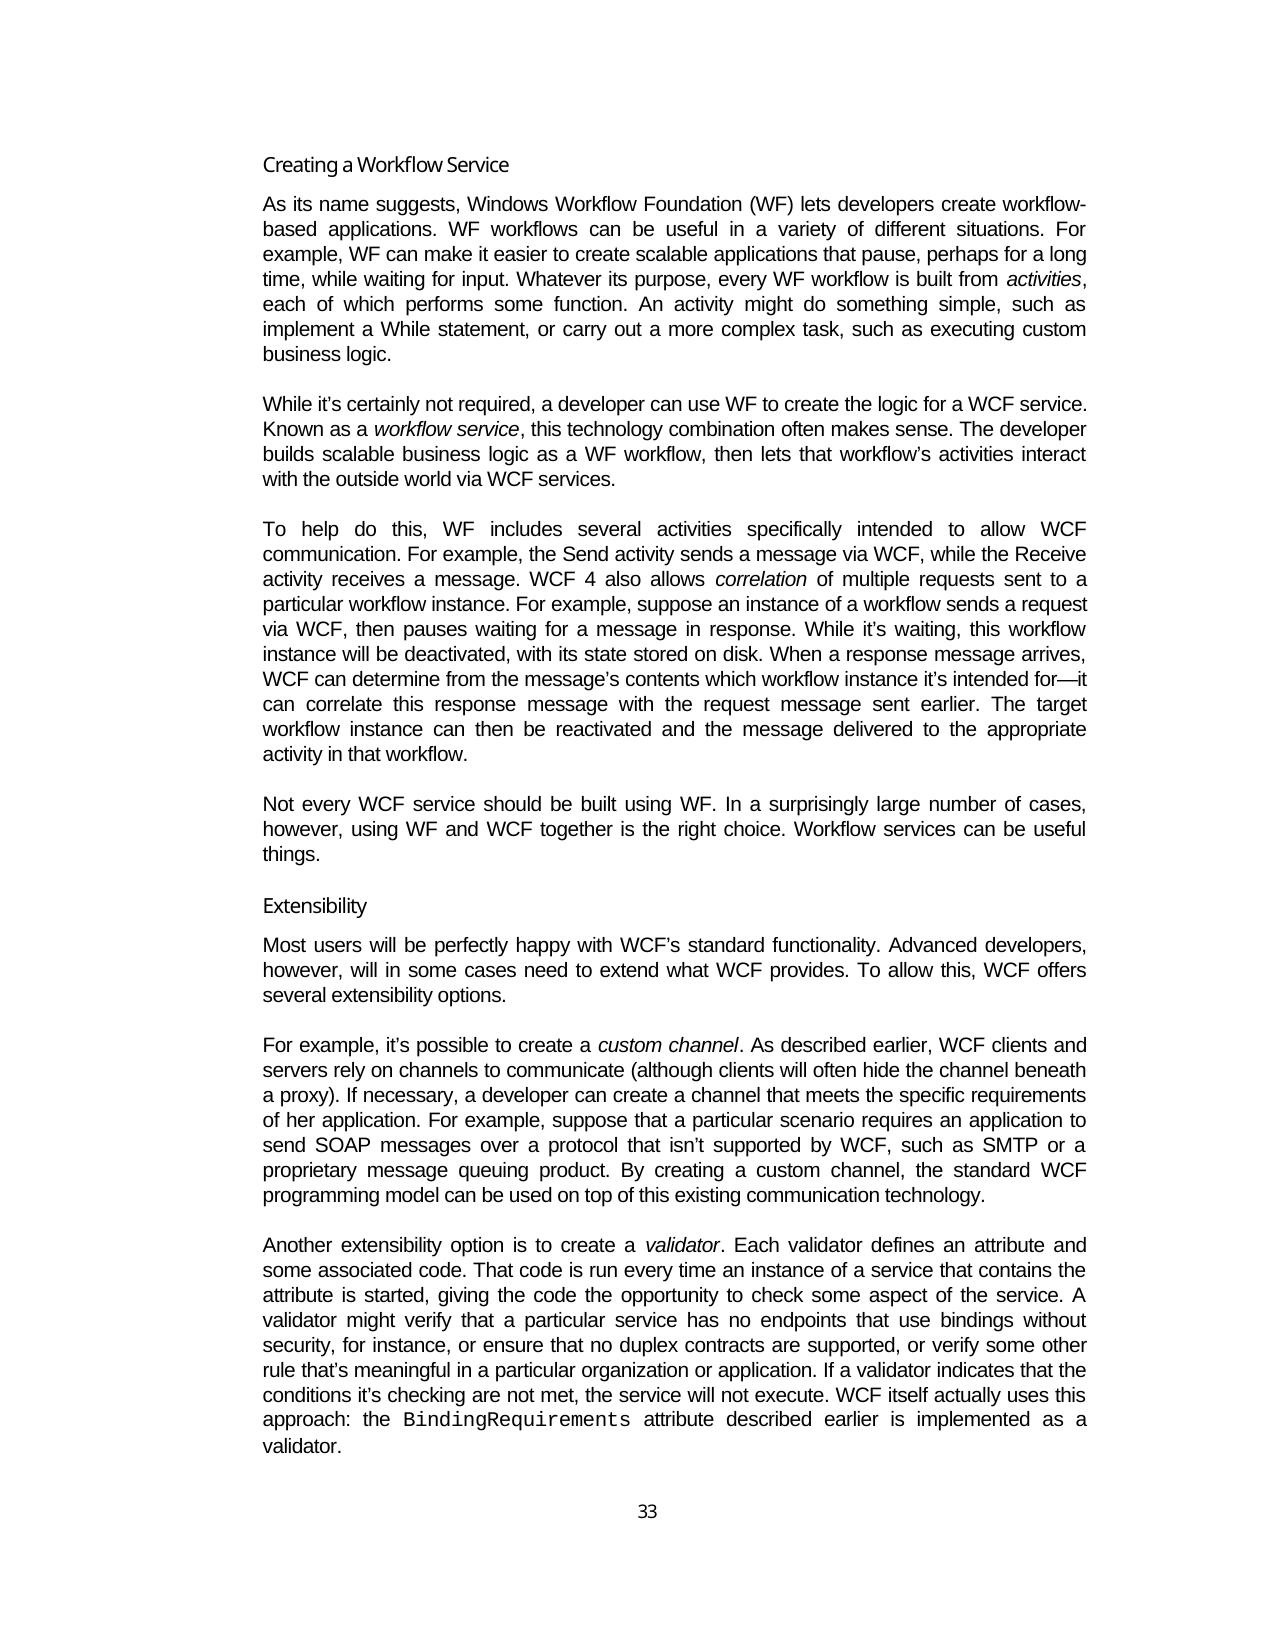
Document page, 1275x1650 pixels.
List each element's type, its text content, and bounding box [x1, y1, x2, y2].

text While it’s certainly not required, a developer can use WF to create the logic for a WCF service. Known as a workflow service, this technology combination often makes sense. The developer builds scalable business logic as a WF workflow, then lets that workflow’s activities interact with the outside world via WCF services. [262, 391, 1087, 491]
text For example, it’s possible to create a custom channel. As described earlier, WCF clients and servers rely on channels to communicate (although clients will often hide the channel beneath a proxy). If necessary, a developer can create a channel that meets the specific requirements of her application. For example, suppose that a particular scenario requires an application to send SOAP messages over a protocol that isn’t supported by WCF, such as SMTP or a proprietary message queuing product. By creating a custom channel, the standard WCF programming model can be used on top of this existing communication technology. [262, 1032, 1087, 1207]
text Another extensibility option is to create a validator. Each validator defines an attribute and some associated code. That code is run every time an instance of a service that contains the attribute is started, giving the code the opportunity to check some aspect of the service. A validator might verify that a particular service has no endpoints that use bindings without security, for instance, or ensure that no duplex contracts are supported, or verify some other rule that’s meaningful in a particular organization or application. If a validator indicates that the conditions it’s checking are not met, the service will not execute. WCF itself actually uses this approach: the BindingRequirements attribute described earlier is implemented as a validator. [262, 1232, 1087, 1458]
subtitle Extensibility [262, 891, 1087, 919]
text As its name suggests, Windows Workflow Foundation (WF) lets developers create workflow-based applications. WF workflows can be useful in a variety of different situations. For example, WF can make it easier to create scalable applications that pause, perhaps for a long time, while waiting for input. Whatever its purpose, every WF workflow is built from activities, each of which performs some function. An activity might do something simple, such as implement a While statement, or carry out a more complex task, such as executing custom business logic. [262, 191, 1087, 366]
subtitle Creating a Workflow Service [262, 150, 1087, 178]
text To help do this, WF includes several activities specifically intended to allow WCF communication. For example, the Send activity sends a message via WCF, while the Receive activity receives a message. WCF 4 also allows correlation of multiple requests sent to a particular workflow instance. For example, suppose an instance of a workflow sends a request via WCF, then pauses waiting for a message in response. While it’s waiting, this workflow instance will be deactivated, with its state stored on disk. When a response message arrives, WCF can determine from the message’s contents which workflow instance it’s intended for—it can correlate this response message with the request message sent earlier. The target workflow instance can then be reactivated and the message delivered to the appropriate activity in that workflow. [262, 516, 1087, 766]
text Most users will be perfectly happy with WCF’s standard functionality. Advanced developers, however, will in some cases need to extend what WCF provides. To allow this, WCF offers several extensibility options. [262, 932, 1087, 1007]
text Not every WCF service should be built using WF. In a surprisingly large number of cases, however, using WF and WCF together is the right choice. Workflow services can be useful things. [262, 791, 1087, 866]
